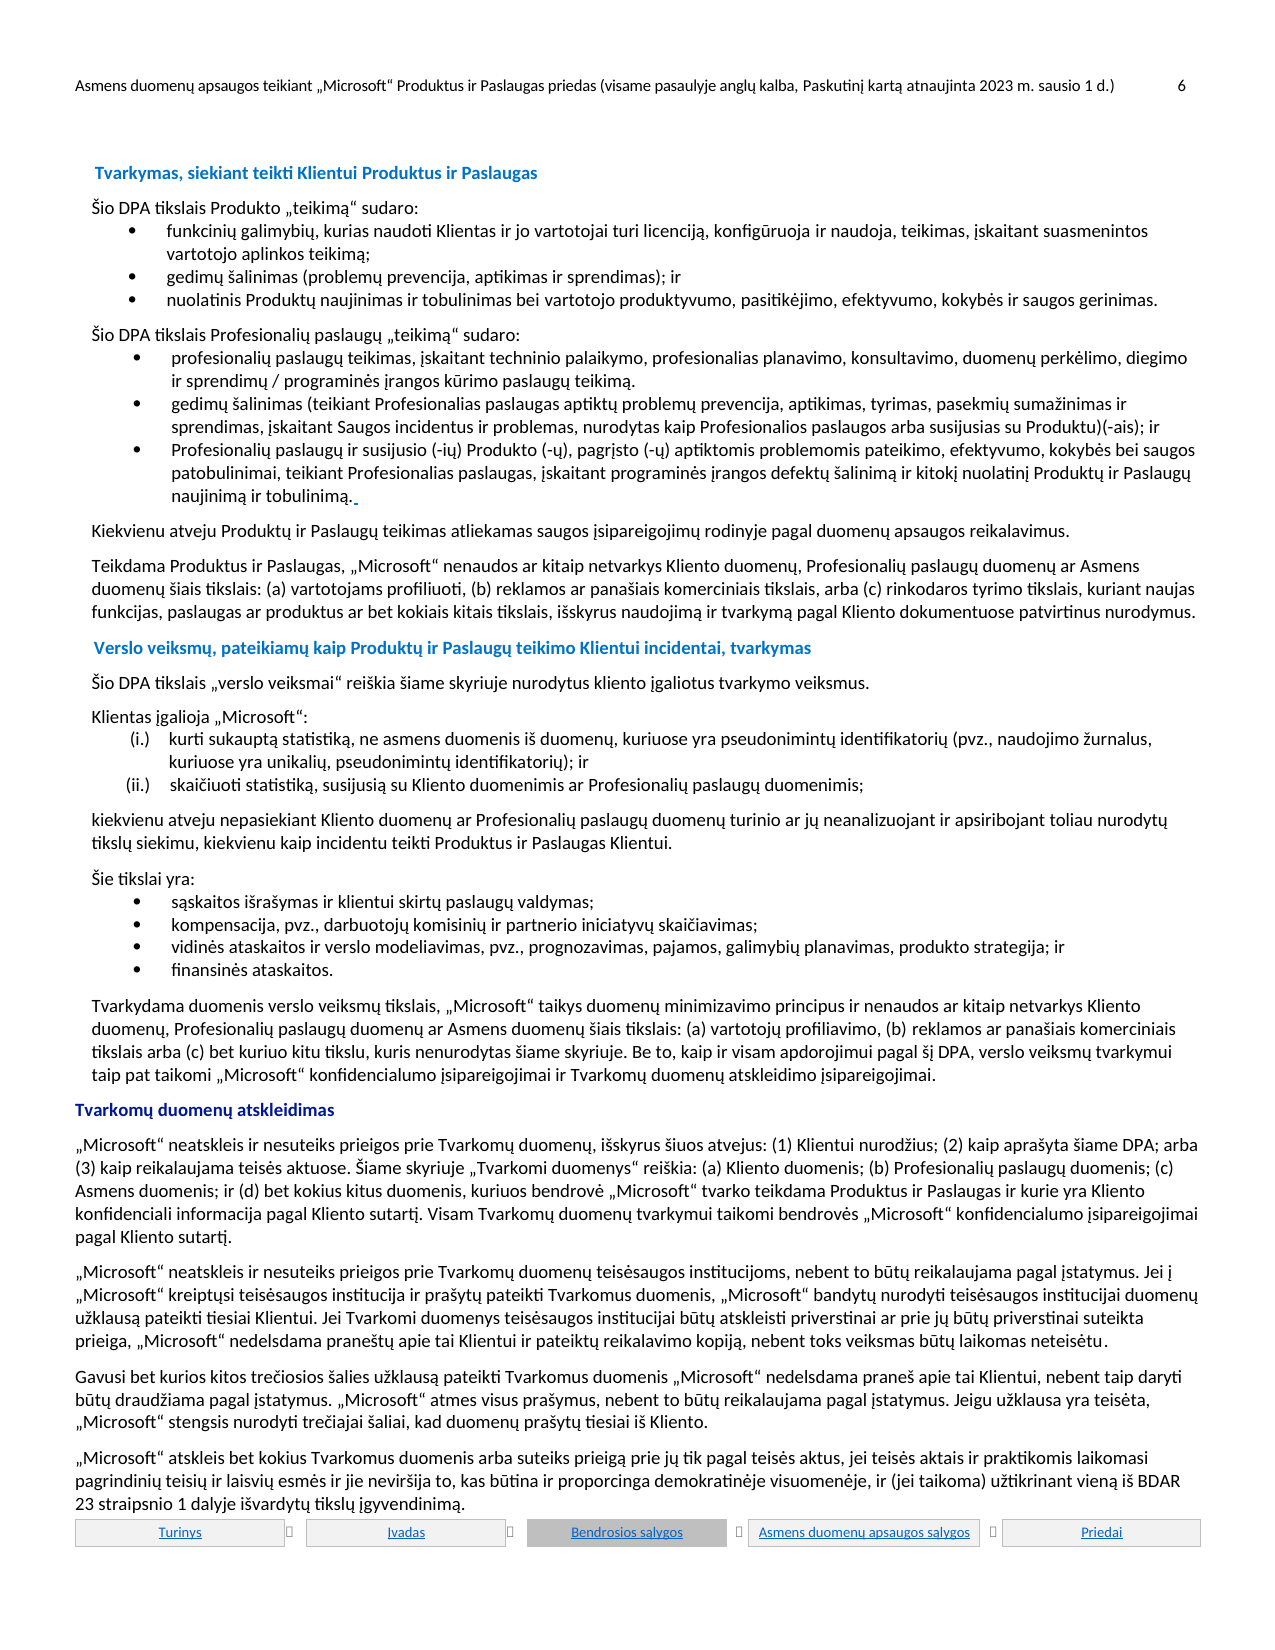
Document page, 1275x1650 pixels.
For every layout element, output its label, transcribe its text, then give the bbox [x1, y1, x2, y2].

list Gavusi bet kurios kitos trečiosios šalies užklausą pateikti Tvarkomus duomenis „Microsoft“ nedelsdama praneš apie tai Klientui, nebent taip daryti būtų draudžiama pagal įstatymus. „Microsoft“ atmes visus prašymus, nebent to būtų reikalaujama pagal įstatymus. Jeigu užklausa yra teisėta, „Microsoft“ stengsis nurodyti trečiajai šaliai, kad duomenų prašytų tiesiai iš Kliento. [75, 1365, 1200, 1434]
list sąskaitos išrašymas ir klientui skirtų paslaugų valdymas; [133, 890, 1200, 913]
list skaičiuoti statistiką, susijusią su Kliento duomenimis ar Profesionalių paslaugų duomenimis; [150, 773, 1200, 796]
list „Microsoft“ atskleis bet kokius Tvarkomus duomenis arba suteiks prieigą prie jų tik pagal teisės aktus, jei teisės aktais ir praktikomis laikomasi pagrindinių teisių ir laisvių esmės ir jie neviršija to, kas būtina ir proporcinga demokratinėje visuomenėje, ir (jei taikoma) užtikrinant vieną iš BDAR 23 straipsnio 1 dalyje išvardytų tikslų įgyvendinimą. [75, 1446, 1200, 1515]
list Teikdama Produktus ir Paslaugas, „Microsoft“ nenaudos ar kitaip netvarkys Kliento duomenų, Profesionalių paslaugų duomenų ar Asmens duomenų šiais tikslais: (a) vartotojams profiliuoti, (b) reklamos ar panašiais komerciniais tikslais, arba (c) rinkodaros tyrimo tikslais, kuriant naujas funkcijas, paslaugas ar produktus ar bet kokiais kitais tikslais, išskyrus naudojimą ir tvarkymą pagal Kliento dokumentuose patvirtinus nurodymus. [91, 555, 1200, 623]
list „Microsoft“ neatskleis ir nesuteiks prieigos prie Tvarkomų duomenų, išskyrus šiuos atvejus: (1) Klientui nurodžius; (2) kaip aprašyta šiame DPA; arba (3) kaip reikalaujama teisės aktuose. Šiame skyriuje „Tvarkomi duomenys“ reiškia: (a) Kliento duomenis; (b) Profesionalių paslaugų duomenis; (c) Asmens duomenis; ir (d) bet kokius kitus duomenis, kuriuos bendrovė „Microsoft“ tvarko teikdama Produktus ir Paslaugas ir kurie yra Kliento konfidenciali informacija pagal Kliento sutartį. Visam Tvarkomų duomenų tvarkymui taikomi bendrovės „Microsoft“ konfidencialumo įsipareigojimai pagal Kliento sutartį. [75, 1134, 1200, 1248]
list Verslo veiksmų, pateikiamų kaip Produktų ir Paslaugų teikimo Klientui incidentai, tvarkymas [94, 636, 1200, 659]
list profesionalių paslaugų teikimas, įskaitant techninio palaikymo, profesionalias planavimo, konsultavimo, duomenų perkėlimo, diegimo ir sprendimų / programinės įrangos kūrimo paslaugų teikimą. [133, 346, 1200, 392]
list Šio DPA tikslais Produkto „teikimą“ sudaro: [91, 196, 1200, 219]
list funkcinių galimybių, kurias naudoti Klientas ir jo vartotojai turi licenciją, konfigūruoja ir naudoja, teikimas, įskaitant suasmenintos vartotojo aplinkos teikimą; [129, 219, 1200, 265]
subtitle Tvarkomų duomenų atskleidimas [75, 1098, 1200, 1121]
list vidinės ataskaitos ir verslo modeliavimas, pvz., prognozavimas, pajamos, galimybių planavimas, produkto strategija; ir [133, 936, 1200, 959]
list gedimų šalinimas (problemų prevencija, aptikimas ir sprendimas); ir [129, 265, 1200, 288]
list Šio DPA tikslais Profesionalių paslaugų „teikimą“ sudaro: [91, 323, 1200, 346]
list Klientas įgalioja „Microsoft“: [91, 707, 1200, 727]
list Šio DPA tikslais „verslo veiksmai“ reiškia šiame skyriuje nurodytus kliento įgaliotus tvarkymo veiksmus. [91, 671, 1200, 694]
list kurti sukauptą statistiką, ne asmens duomenis iš duomenų, kuriuose yra pseudonimintų identifikatorių (pvz., naudojimo žurnalus, kuriuose yra unikalių, pseudonimintų identifikatorių); ir [150, 727, 1200, 773]
list Tvarkymas, siekiant teikti Klientui Produktus ir Paslaugas [94, 161, 1200, 184]
list Kiekvienu atveju Produktų ir Paslaugų teikimas atliekamas saugos įsipareigojimų rodinyje pagal duomenų apsaugos reikalavimus. [91, 519, 1200, 542]
list finansinės ataskaitos. [133, 959, 1200, 982]
list kiekvienu atveju nepasiekiant Kliento duomenų ar Profesionalių paslaugų duomenų turinio ar jų neanalizuojant ir apsiribojant toliau nurodytų tikslų siekimu, kiekvienu kaip incidentu teikti Produktus ir Paslaugas Klientui. [91, 809, 1200, 854]
list Profesionalių paslaugų ir susijusio (-ių) Produkto (-ų), pagrįsto (-ų) aptiktomis problemomis pateikimo, efektyvumo, kokybės bei saugos patobulinimai, teikiant Profesionalias paslaugas, įskaitant programinės įrangos defektų šalinimą ir kitokį nuolatinį Produktų ir Paslaugų naujinimą ir tobulinimą. [133, 438, 1200, 507]
list gedimų šalinimas (teikiant Profesionalias paslaugas aptiktų problemų prevencija, aptikimas, tyrimas, pasekmių sumažinimas ir sprendimas, įskaitant Saugos incidentus ir problemas, nurodytas kaip Profesionalios paslaugos arba susijusias su Produktu)(-ais); ir [133, 392, 1200, 438]
list Šie tikslai yra: [91, 867, 1200, 890]
list kompensacija, pvz., darbuotojų komisinių ir partnerio iniciatyvų skaičiavimas; [133, 913, 1200, 936]
list Tvarkydama duomenis verslo veiksmų tikslais, „Microsoft“ taikys duomenų minimizavimo principus ir nenaudos ar kitaip netvarkys Kliento duomenų, Profesionalių paslaugų duomenų ar Asmens duomenų šiais tikslais: (a) vartotojų profiliavimo, (b) reklamos ar panašiais komerciniais tikslais arba (c) bet kuriuo kitu tikslu, kuris nenurodytas šiame skyriuje. Be to, kaip ir visam apdorojimui pagal šį DPA, verslo veiksmų tvarkymui taip pat taikomi „Microsoft“ konfidencialumo įsipareigojimai ir Tvarkomų duomenų atskleidimo įsipareigojimai. [91, 994, 1200, 1086]
list nuolatinis Produktų naujinimas ir tobulinimas bei vartotojo produktyvumo, pasitikėjimo, efektyvumo, kokybės ir saugos gerinimas. [129, 288, 1200, 311]
list „Microsoft“ neatskleis ir nesuteiks prieigos prie Tvarkomų duomenų teisėsaugos institucijoms, nebent to būtų reikalaujama pagal įstatymus. Jei į „Microsoft“ kreiptųsi teisėsaugos institucija ir prašytų pateikti Tvarkomus duomenis, „Microsoft“ bandytų nurodyti teisėsaugos institucijai duomenų užklausą pateikti tiesiai Klientui. Jei Tvarkomi duomenys teisėsaugos institucijai būtų atskleisti priverstinai ar prie jų būtų priverstinai suteikta prieiga, „Microsoft“ nedelsdama praneštų apie tai Klientui ir pateiktų reikalavimo kopiją, nebent toks veiksmas būtų laikomas neteisėtu. [75, 1261, 1200, 1352]
